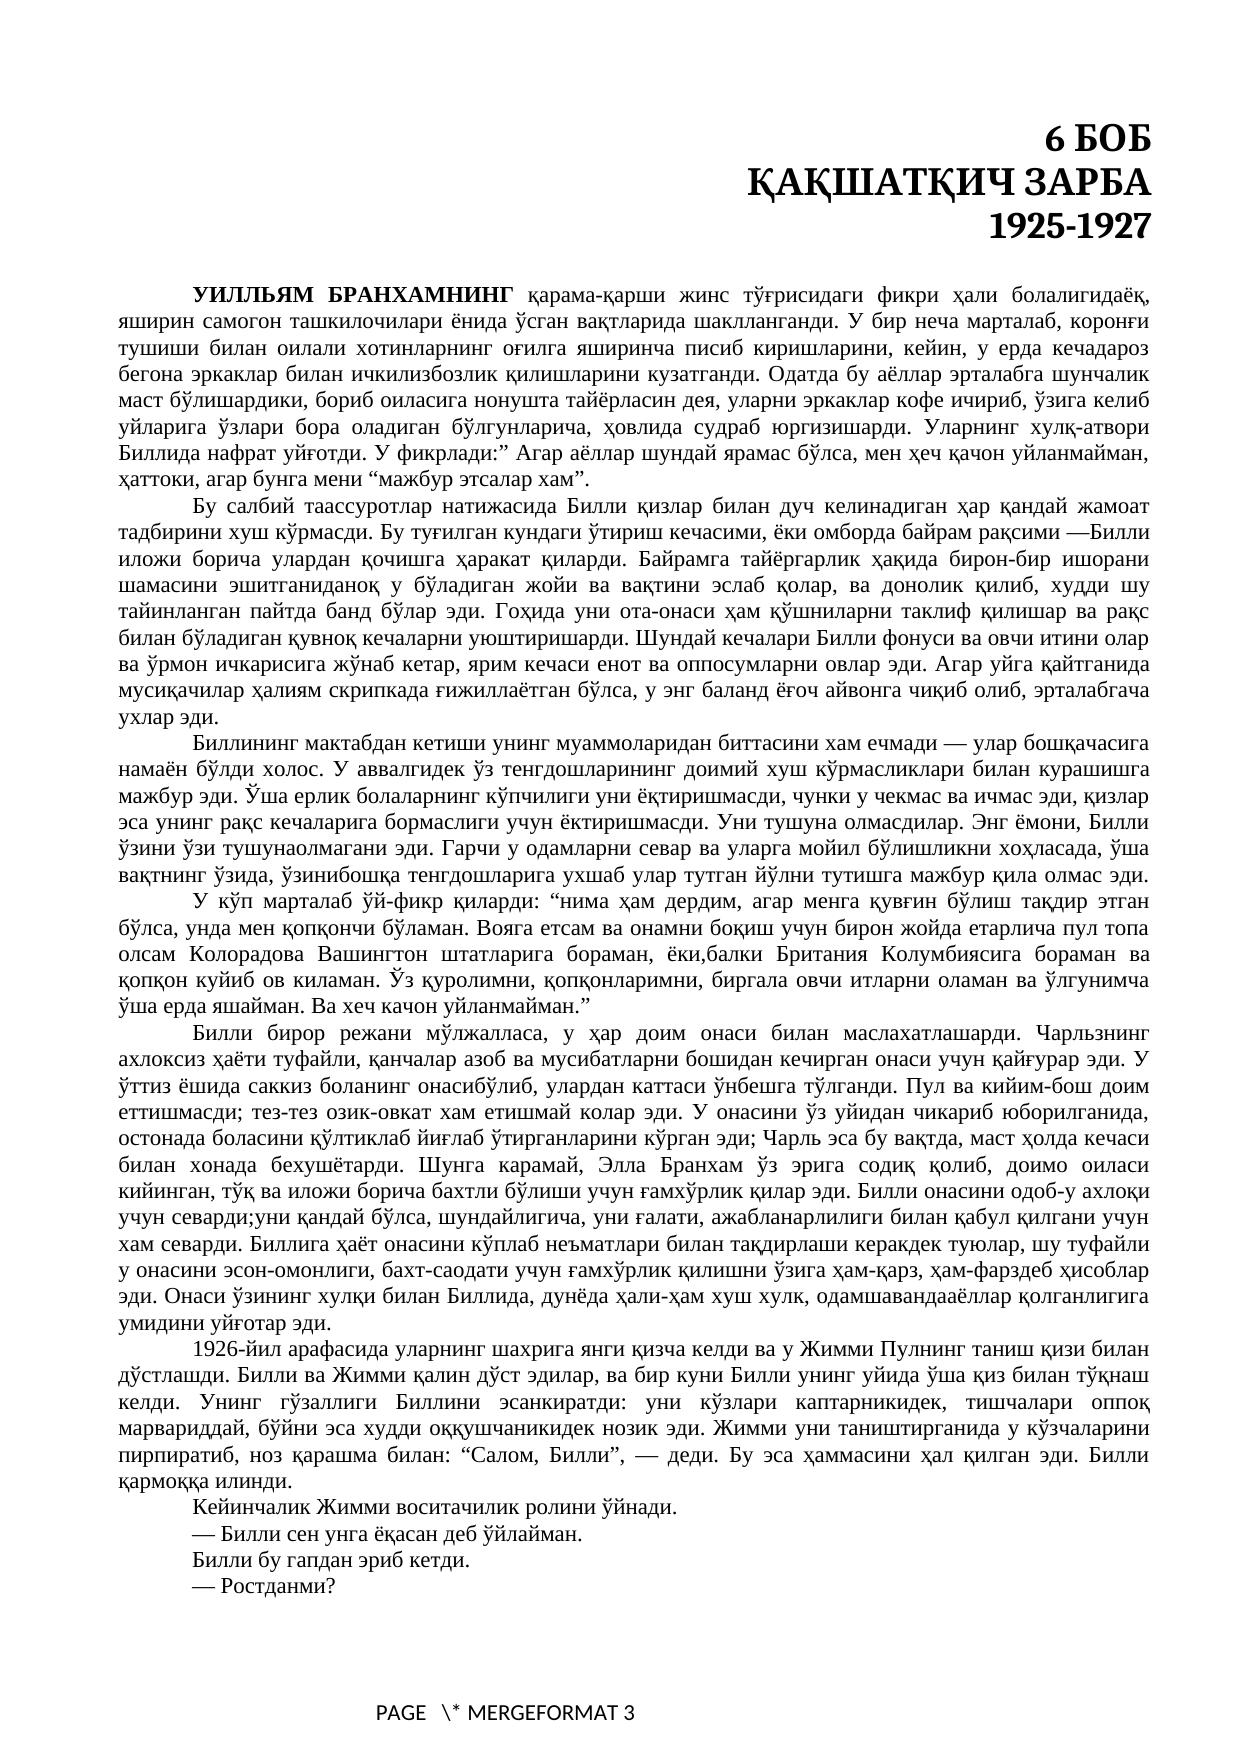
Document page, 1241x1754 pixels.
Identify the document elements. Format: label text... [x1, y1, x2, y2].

text 6 БОБ [118, 118, 1152, 161]
text ҚАҚШАТҚИЧ ЗАРБА [118, 161, 1152, 204]
text 1925-1927 [118, 204, 1152, 247]
text Биллининг мактабдан кетиши унинг муаммоларидан биттасини хам ечмади — улар бошқачасига намаён бўлди холос. У аввалгидек ўз тенгдошларининг доимий хуш кўрмасликлари билан курашишга мажбур эди. Ўша ерлик болаларнинг кўпчилиги уни ёқтиришмасди, чунки у чекмас ва ичмас эди, қизлар эса унинг рақс кечаларига бормаслиги учун ёктиришмасди. Уни тушуна олмасдилар. Энг ёмони, Билли ўзини ўзи тушунаолмагани эди. Гарчи у одамларни севар ва уларга мойил бўлишликни хоҳласада, ўша вақтнинг ўзида, ўзинибошқа тенгдошларига ухшаб улар тутган йўлни тутишга мажбур қила олмас эди. У кўп марталаб ўй-фикр қиларди: “нима ҳам дердим, агар менга қувғин бўлиш тақдир этган бўлса, унда мен қопқончи бўламан. Вояга етсам ва онамни боқиш учун бирон жойда етарлича пул топа олсам Колорадова Вашингтон штатларига бораман, ёки,балки Британия Колумбиясига бораман ва қопқон куйиб ов киламан. Ўз қуролимни, қопқонларимни, биргала овчи итларни оламан ва ўлгунимча ўша ерда яшайман. Ва хеч качон уйланмайман.” [118, 729, 1152, 1019]
text Бу салбий таассуротлар натижасида Билли қизлар билан дуч келинадиган ҳар қандай жамоат тадбирини хуш кўрмасди. Бу туғилган кундаги ўтириш кечасими, ёки омборда байрам рақсими —Билли иложи борича улардан қочишга ҳаракат қиларди. Байрамга тайёргарлик ҳақида бирон-бир ишорани шамасини эшитганиданоқ у бўладиган жойи ва вақтини эслаб қолар, ва донолик қилиб, худди шу тайинланган пайтда банд бўлар эди. Гоҳида уни ота-онаси ҳам қўшниларни таклиф қилишар ва рақс билан бўладиган қувноқ кечаларни уюштиришарди. Шундай кечалари Билли фонуси ва овчи итини олар ва ўрмон ичкарисига жўнаб кетар, ярим кечаси енот ва оппосумларни овлар эди. Агар уйга қайтганида мусиқачилар ҳалиям скрипкада ғижиллаётган бўлса, у энг баланд ёғоч айвонга чиқиб олиб, эрталабгача ухлар эди. [118, 492, 1152, 729]
text — Ростданми? [118, 1572, 1152, 1599]
text УИЛЛЬЯМ БРАНХАМНИНГ қарама-қарши жинс тўғрисидаги фикри ҳали болалигидаёқ, яширин самогон ташкилочилари ёнида ўсган вақтларида шаклланганди. У бир неча марталаб, коронғи тушиши билан оилали хотинларнинг оғилга яширинча писиб киришларини, кейин, у ерда кечадароз бегона эркаклар билан ичкилизбозлик қилишларини кузатганди. Одатда бу аёллар эрталабга шунчалик маст бўлишардики, бориб оиласига нонушта тайёрласин дея, уларни эркаклар кофе ичириб, ўзига келиб уйларига ўзлари бора оладиган бўлгунларича, ҳовлида судраб юргизишарди. Уларнинг хулқ-атвори Биллида нафрат уйғотди. У фикрлади:” Агар аёллар шундай ярамас бўлса, мен ҳеч қачон уйланмайман, ҳаттоки, агар бунга мени “мажбур этсалар хам”. [118, 281, 1152, 492]
text Билли бирор режани мўлжалласа, у ҳар доим онаси билан маслахатлашарди. Чарльзнинг ахлоксиз ҳаёти туфайли, қанчалар азоб ва мусибатларни бошидан кечирган онаси учун қайғурар эди. У ўттиз ёшида саккиз боланинг онасибўлиб, улардан каттаси ўнбешга тўлганди. Пул ва кийим-бош доим еттишмасди; тез-тез озик-овкат хам етишмай колар эди. У онасини ўз уйидан чикариб юборилганида, остонада боласини қўлтиклаб йиғлаб ўтирганларини кўрган эди; Чарль эса бу вақтда, маст ҳолда кечаси билан хонада бехушётарди. Шунга карамай, Элла Бранхам ўз эрига содиқ қолиб, доимо оиласи кийинган, тўқ ва иложи борича бахтли бўлиши учун ғамхўрлик қилар эди. Билли онасини одоб-у ахлоқи учун севарди;уни қандай бўлса, шундайлигича, уни ғалати, ажабланарлилиги билан қабул қилгани учун хам севарди. Биллига ҳаёт онасини кўплаб неъматлари билан тақдирлаши керакдек туюлар, шу туфайли у онасини эсон-омонлиги, бахт-саодати учун ғамхўрлик қилишни ўзига ҳам-қарз, ҳам-фарздеб ҳисоблар эди. Онаси ўзининг хулқи билан Биллида, дунёда ҳали-ҳам хуш хулк, одамшавандааёллар қолганлигига умидини уйғотар эди. [118, 1019, 1152, 1335]
text Кейинчалик Жимми воситачилик ролини ўйнади. [118, 1493, 1152, 1520]
text 1926-йил арафасида уларнинг шахрига янги қизча келди ва у Жимми Пулнинг таниш қизи билан дўстлашди. Билли ва Жимми қалин дўст эдилар, ва бир куни Билли унинг уйида ўша қиз билан тўқнаш келди. Унинг гўзаллиги Биллини эсанкиратди: уни кўзлари каптарникидек, тишчалари оппоқ марвариддай, бўйни эса худди оққушчаникидек нозик эди. Жимми уни таништирганида у кўзчаларини пирпиратиб, ноз қарашма билан: “Салом, Билли”, — деди. Бу эса ҳаммасини ҳал қилган эди. Билли қармоққа илинди. [118, 1335, 1152, 1493]
text — Билли сен унга ёқасан деб ўйлайман. [118, 1520, 1152, 1546]
text Билли бу гапдан эриб кетди. [118, 1546, 1152, 1572]
